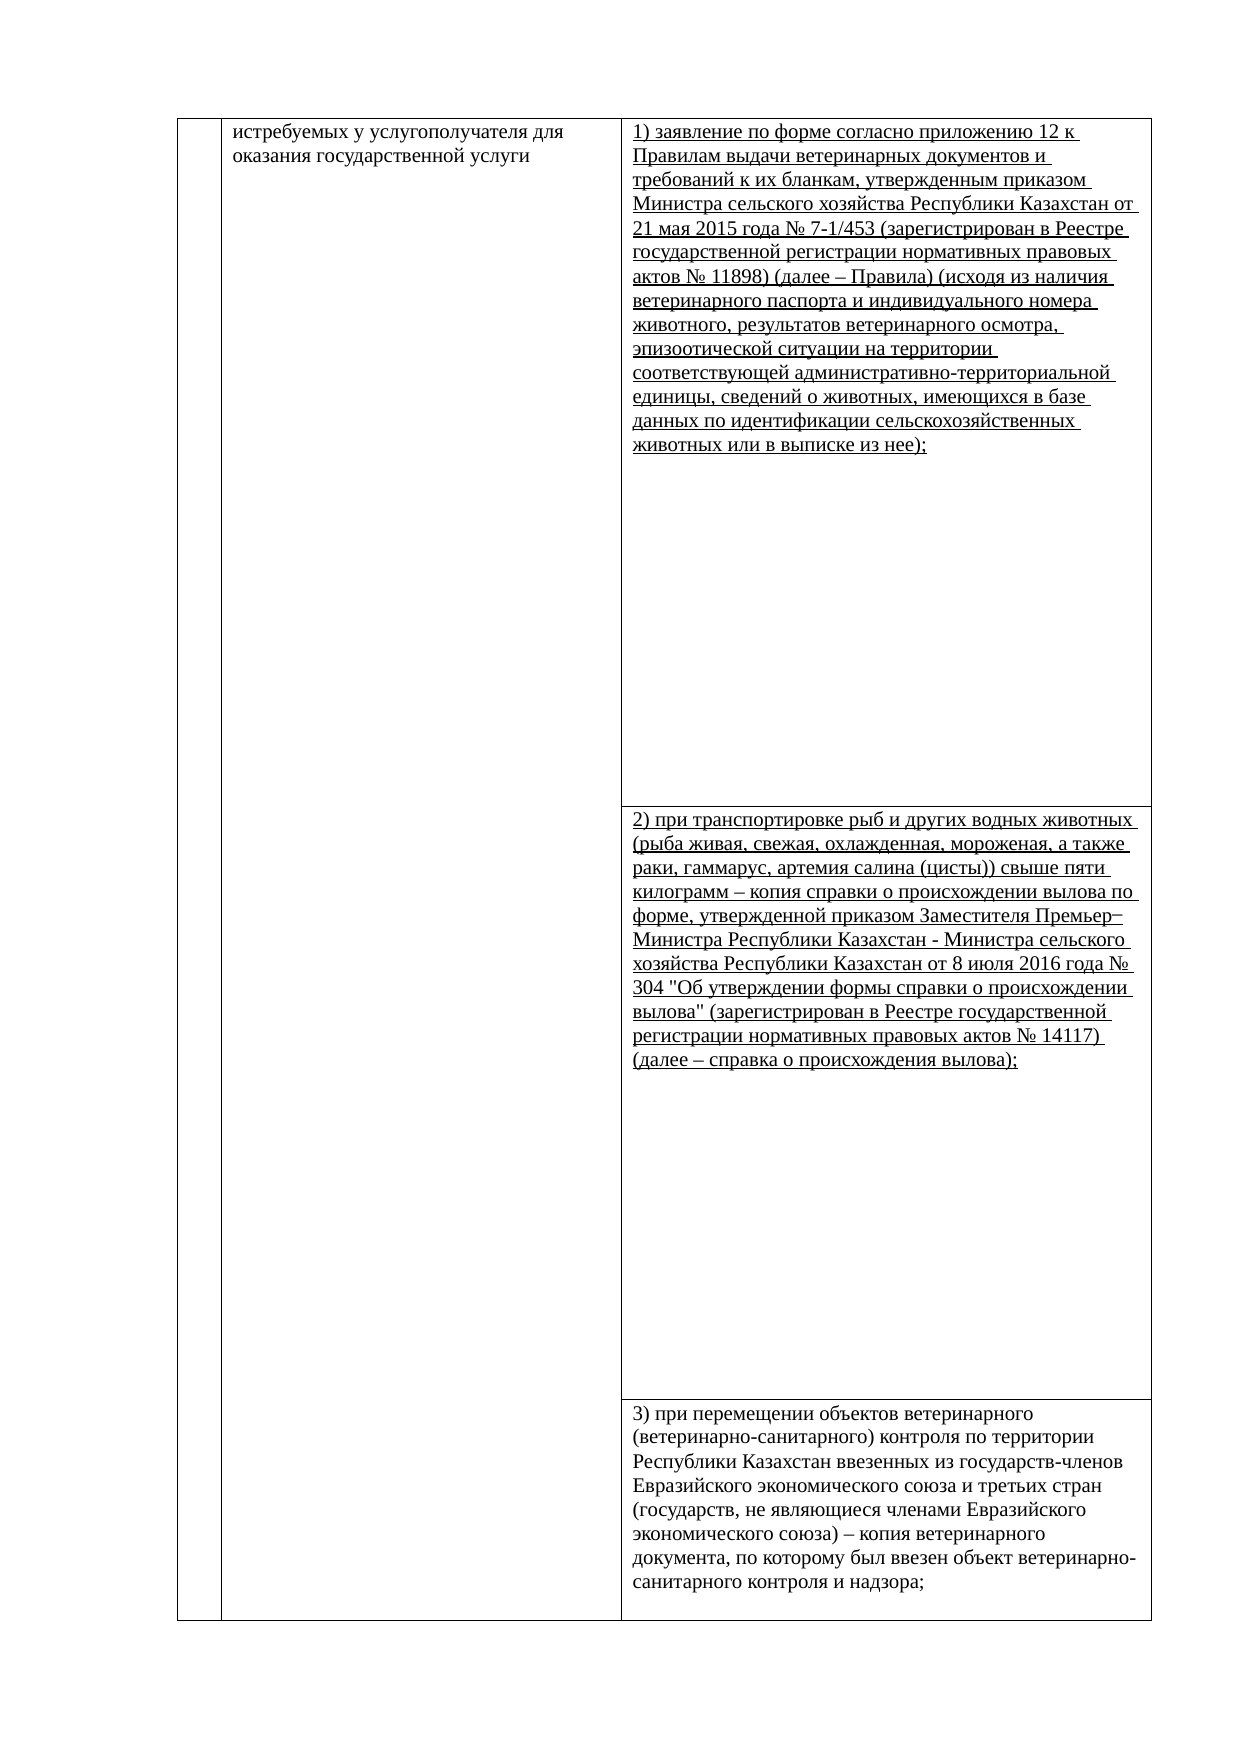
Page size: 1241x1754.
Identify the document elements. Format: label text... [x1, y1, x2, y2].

table_cell 2) при транспортировке рыб и других водных животных (рыба живая, свежая, охлажденная, мороженая, а также раки, гаммарус, артемия салина (цисты)) свыше пяти килограмм – копия справки о происхождении вылова по форме, утвержденной приказом Заместителя Премьер ̶ Министра Республики Казахстан - Министра сельского хозяйства Республики Казахстан от 8 июля 2016 года № 304 "Об утверждении формы справки о происхождении вылова" (зарегистрирован в Реестре государственной регистрации нормативных правовых актов № 14117) (далее – справка о происхождения вылова); [622, 807, 1151, 1399]
table_cell 8 [178, 119, 221, 1620]
table_cell 3) при перемещении объектов ветеринарного (ветеринарно-санитарного) контроля по территории Республики Казахстан ввезенных из государств-членов Евразийского экономического союза и третьих стран (государств, не являющиеся членами Евразийского экономического союза) – копия ветеринарного документа, по которому был ввезен объект ветеринарно-санитарного контроля и надзора; [622, 1400, 1151, 1620]
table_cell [222, 119, 621, 1620]
table_cell 1) заявление по форме согласно приложению 12 к Правилам выдачи ветеринарных документов и требований к их бланкам, утвержденным приказом Министра сельского хозяйства Республики Казахстан от 21 мая 2015 года № 7-1/453 (зарегистрирован в Реестре государственной регистрации нормативных правовых актов № 11898) (далее – Правила) (исходя из наличия ветеринарного паспорта и индивидуального номера животного, результатов ветеринарного осмотра, эпизоотической ситуации на территории соответствующей административно-территориальной единицы, сведений о животных, имеющихся в базе данных по идентификации сельскохозяйственных животных или в выписке из нее); [622, 119, 1151, 806]
